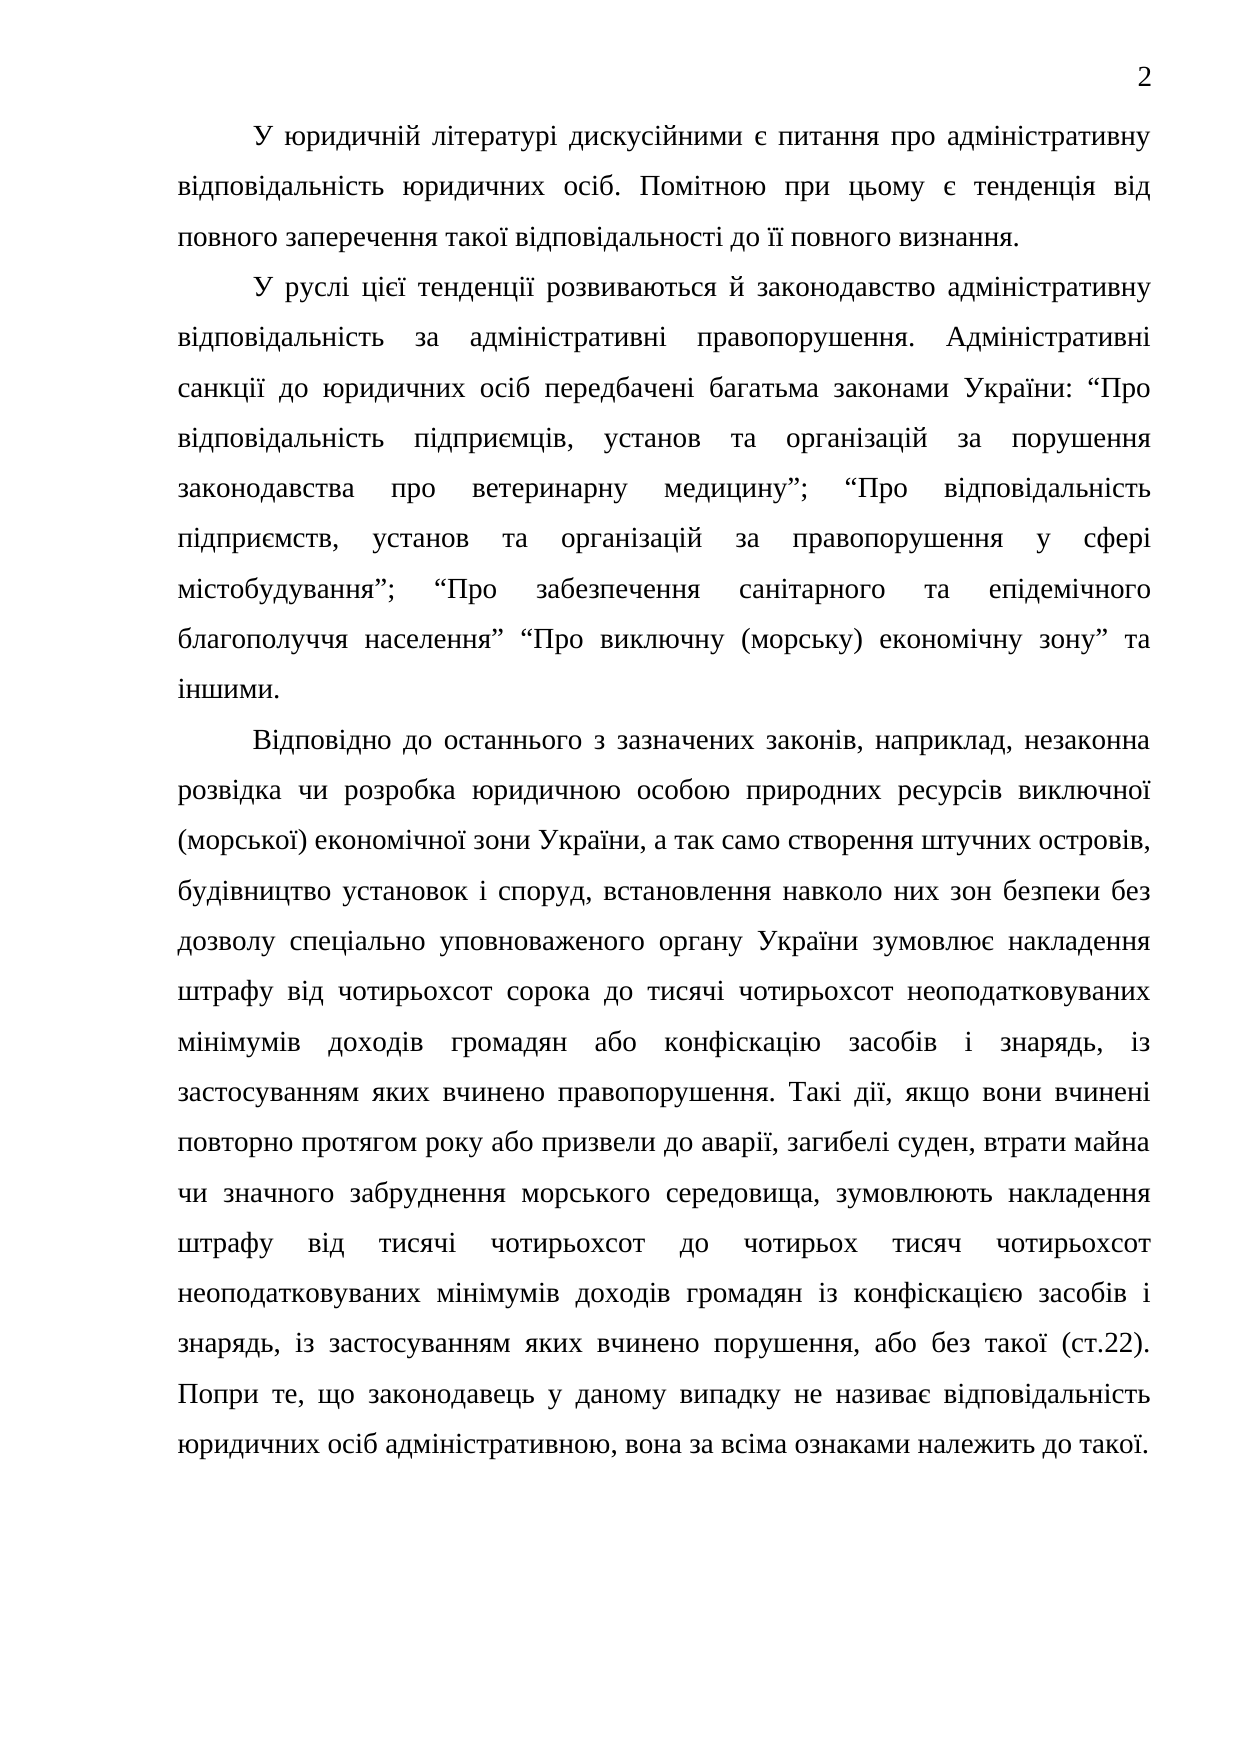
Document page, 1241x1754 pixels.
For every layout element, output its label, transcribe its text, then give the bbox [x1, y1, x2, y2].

text У юридичній літературі дискусійними є питання про адміністративну відповідальність юридичних осіб. Помітною при цьому є тенденція від повного заперечення такої відповідальності до її повного визнання. [177, 118, 1152, 252]
text Відповідно до останнього з зазначених законів, наприклад, незаконна розвідка чи розробка юридичною особою природних ресурсів виключної (морської) економічної зони України, а так само створення штучних островів, будівництво установок і споруд, встановлення навколо них зон безпеки без дозволу спеціально уповноваженого органу України зумовлює накладення штрафу від чотирьохсот сорока до тисячі чотирьохсот неоподатковуваних мінімумів доходів громадян або конфіскацію засобів і знарядь, із застосуванням яких вчинено правопорушення. Такі дії, якщо вони вчинені повторно протягом року або призвели до аварії, загибелі суден, втрати майна чи значного забруднення морського середовища, зумовлюють накладення штрафу від тисячі чотирьохсот до чотирьох тисяч чотирьохсот неоподатковуваних мінімумів доходів громадян із конфіскацією засобів і знарядь, із застосуванням яких вчинено порушення, або без такої (ст.22). Попри те, що законодавець у даному випадку не називає відповідальність юридичних осіб адміністративною, вона за всіма ознаками належить до такої. [177, 722, 1152, 1460]
text У руслі цієї тенденції розвиваються й законодавство адміністративну відповідальність за адміністративні правопорушення. Адміністративні санкції до юридичних осіб передбачені багатьма законами України: “Про відповідальність підприємців, установ та організацій за порушення законодавства про ветеринарну медицину”; “Про відповідальність підприємств, установ та організацій за правопорушення у сфері містобудування”; “Про забезпечення санітарного та епідемічного благополуччя населення” “Про виключну (морську) економічну зону” та іншими. [177, 269, 1152, 705]
